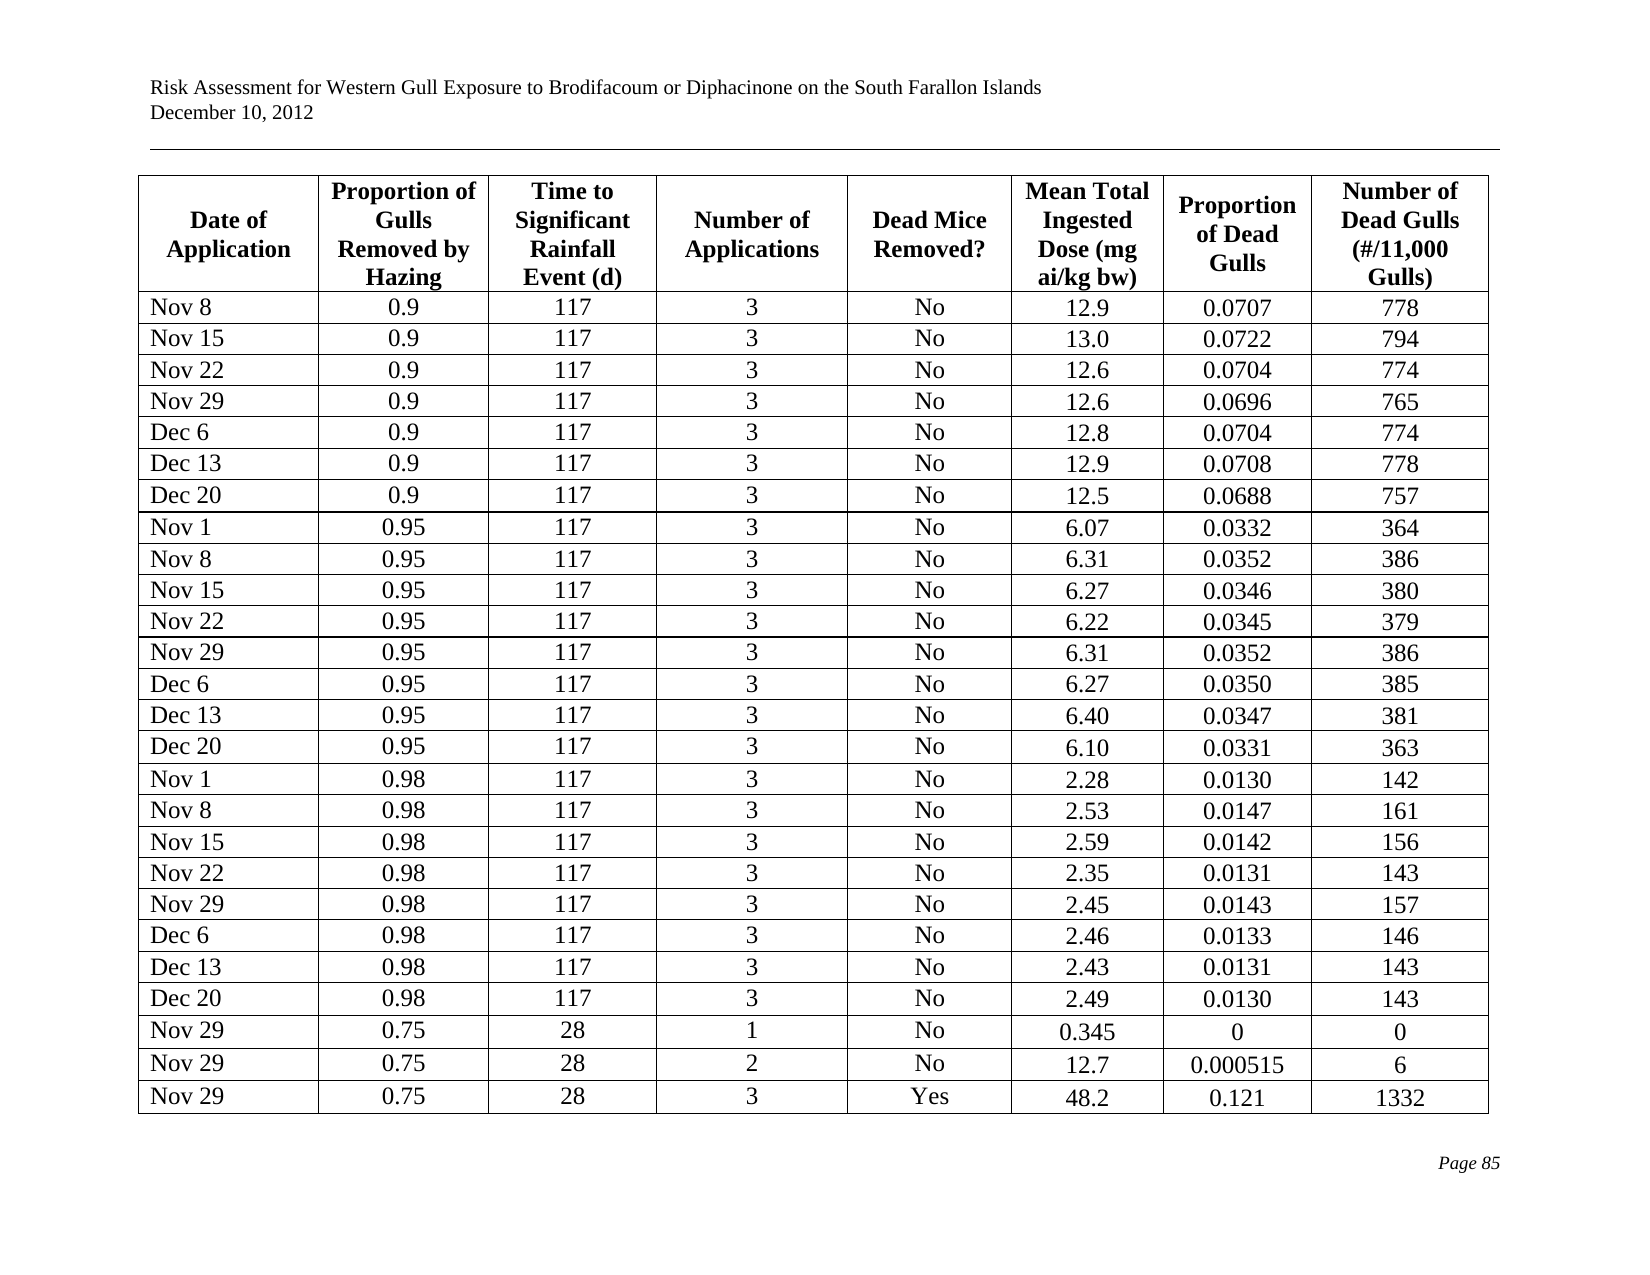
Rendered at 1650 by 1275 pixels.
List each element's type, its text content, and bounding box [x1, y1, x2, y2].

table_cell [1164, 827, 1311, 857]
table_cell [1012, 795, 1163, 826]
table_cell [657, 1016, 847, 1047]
table_cell Nov 8 [139, 544, 318, 574]
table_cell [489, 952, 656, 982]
table_cell No [848, 386, 1011, 416]
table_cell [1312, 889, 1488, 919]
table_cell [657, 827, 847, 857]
table_cell No [848, 449, 1011, 479]
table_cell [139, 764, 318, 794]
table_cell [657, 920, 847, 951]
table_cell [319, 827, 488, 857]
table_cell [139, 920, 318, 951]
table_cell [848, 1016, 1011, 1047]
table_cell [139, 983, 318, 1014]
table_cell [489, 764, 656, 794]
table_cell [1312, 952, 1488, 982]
table_cell 0.9 [319, 324, 488, 354]
table_cell 0.9 [319, 417, 488, 447]
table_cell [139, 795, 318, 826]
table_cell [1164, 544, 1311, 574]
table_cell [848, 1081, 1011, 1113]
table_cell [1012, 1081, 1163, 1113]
table_cell 0.95 [319, 544, 488, 574]
table_cell 0.0704 [1164, 417, 1311, 447]
table_cell 3 [657, 513, 847, 543]
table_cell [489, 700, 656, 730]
table_header Date of Application [139, 176, 318, 291]
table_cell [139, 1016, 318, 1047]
table_cell 117 [489, 513, 656, 543]
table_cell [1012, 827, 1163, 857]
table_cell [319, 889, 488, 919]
table_cell 12.9 [1012, 449, 1163, 479]
table_cell 6.31 [1012, 544, 1163, 574]
table_cell 0.0708 [1164, 449, 1311, 479]
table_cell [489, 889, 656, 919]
table_cell 3 [657, 386, 847, 416]
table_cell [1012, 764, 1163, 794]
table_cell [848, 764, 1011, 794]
table_cell 117 [489, 480, 656, 511]
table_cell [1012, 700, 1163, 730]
table_cell 0.9 [319, 449, 488, 479]
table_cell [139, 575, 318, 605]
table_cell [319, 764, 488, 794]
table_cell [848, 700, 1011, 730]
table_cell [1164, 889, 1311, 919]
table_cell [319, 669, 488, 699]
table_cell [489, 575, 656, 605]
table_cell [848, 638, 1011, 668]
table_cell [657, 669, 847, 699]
table_cell Dec 13 [139, 449, 318, 479]
table_cell Dec 20 [139, 480, 318, 511]
table_cell 0.0704 [1164, 355, 1311, 385]
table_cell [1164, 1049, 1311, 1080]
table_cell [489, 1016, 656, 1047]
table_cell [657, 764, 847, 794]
table_header Proportion of Gulls Removed by Hazing [319, 176, 488, 291]
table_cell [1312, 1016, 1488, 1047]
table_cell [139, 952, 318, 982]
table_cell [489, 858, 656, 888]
table_cell No [848, 355, 1011, 385]
table_cell 12.6 [1012, 386, 1163, 416]
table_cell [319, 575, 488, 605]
table_header Proportion of Dead Gulls [1164, 176, 1311, 291]
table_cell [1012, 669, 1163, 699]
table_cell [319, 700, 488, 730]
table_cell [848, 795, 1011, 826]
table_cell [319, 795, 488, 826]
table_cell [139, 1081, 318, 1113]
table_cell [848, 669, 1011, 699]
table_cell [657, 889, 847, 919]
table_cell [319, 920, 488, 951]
table_cell 3 [657, 417, 847, 447]
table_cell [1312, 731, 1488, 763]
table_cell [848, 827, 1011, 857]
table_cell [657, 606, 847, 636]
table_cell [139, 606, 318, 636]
table_cell 774 [1312, 417, 1488, 447]
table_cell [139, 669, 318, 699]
table_cell 12.8 [1012, 417, 1163, 447]
table_cell 6.07 [1012, 513, 1163, 543]
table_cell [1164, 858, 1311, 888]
table_cell 0.9 [319, 355, 488, 385]
table_cell 3 [657, 449, 847, 479]
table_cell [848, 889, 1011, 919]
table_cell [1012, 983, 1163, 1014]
table_cell 117 [489, 324, 656, 354]
table_cell 765 [1312, 386, 1488, 416]
table_cell No [848, 324, 1011, 354]
table_cell No [848, 417, 1011, 447]
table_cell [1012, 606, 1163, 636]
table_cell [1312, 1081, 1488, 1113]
table_cell No [848, 544, 1011, 574]
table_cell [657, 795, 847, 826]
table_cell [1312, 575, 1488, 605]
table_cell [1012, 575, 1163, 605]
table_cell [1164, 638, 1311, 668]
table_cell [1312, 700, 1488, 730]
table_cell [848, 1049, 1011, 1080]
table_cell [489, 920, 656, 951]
table_cell 117 [489, 355, 656, 385]
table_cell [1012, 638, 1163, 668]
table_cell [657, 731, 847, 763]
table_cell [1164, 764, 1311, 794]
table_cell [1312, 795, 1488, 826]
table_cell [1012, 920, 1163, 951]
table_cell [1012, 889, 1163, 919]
table_cell 778 [1312, 292, 1488, 322]
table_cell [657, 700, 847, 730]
table_cell 3 [657, 355, 847, 385]
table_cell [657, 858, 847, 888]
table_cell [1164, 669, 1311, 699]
table_cell 774 [1312, 355, 1488, 385]
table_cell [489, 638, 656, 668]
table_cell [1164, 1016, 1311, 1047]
table_cell 0.0688 [1164, 480, 1311, 511]
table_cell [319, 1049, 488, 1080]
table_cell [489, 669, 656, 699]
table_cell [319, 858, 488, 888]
table_cell 117 [489, 544, 656, 574]
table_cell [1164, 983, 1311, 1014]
table_cell 364 [1312, 513, 1488, 543]
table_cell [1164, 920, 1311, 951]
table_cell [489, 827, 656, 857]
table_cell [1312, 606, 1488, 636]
table_cell Nov 1 [139, 513, 318, 543]
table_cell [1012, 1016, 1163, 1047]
table_cell 3 [657, 324, 847, 354]
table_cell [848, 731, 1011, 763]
table_cell 13.0 [1012, 324, 1163, 354]
table_cell 3 [657, 544, 847, 574]
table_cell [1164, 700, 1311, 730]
table_cell 117 [489, 386, 656, 416]
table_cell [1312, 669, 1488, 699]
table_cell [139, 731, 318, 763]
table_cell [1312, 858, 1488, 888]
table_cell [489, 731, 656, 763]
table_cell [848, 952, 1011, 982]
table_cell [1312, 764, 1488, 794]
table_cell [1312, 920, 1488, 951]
table_cell 0.0722 [1164, 324, 1311, 354]
table_cell Nov 29 [139, 386, 318, 416]
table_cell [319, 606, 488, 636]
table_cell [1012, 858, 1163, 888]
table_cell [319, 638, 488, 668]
table_cell No [848, 292, 1011, 322]
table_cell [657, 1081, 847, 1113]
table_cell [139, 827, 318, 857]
table_cell 0.9 [319, 292, 488, 322]
table_cell 778 [1312, 449, 1488, 479]
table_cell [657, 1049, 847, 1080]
table_header Mean Total Ingested Dose (mg ai/kg bw) [1012, 176, 1163, 291]
table_header Dead Mice Removed? [848, 176, 1011, 291]
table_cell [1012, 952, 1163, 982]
table_cell 0.9 [319, 386, 488, 416]
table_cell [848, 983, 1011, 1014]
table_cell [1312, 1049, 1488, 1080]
table_cell Nov 22 [139, 355, 318, 385]
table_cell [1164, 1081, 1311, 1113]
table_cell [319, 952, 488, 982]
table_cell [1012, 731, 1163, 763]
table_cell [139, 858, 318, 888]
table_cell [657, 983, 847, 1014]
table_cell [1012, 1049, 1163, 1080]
table_cell 117 [489, 292, 656, 322]
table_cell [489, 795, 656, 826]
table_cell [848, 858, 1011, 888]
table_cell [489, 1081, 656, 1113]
table_cell 12.6 [1012, 355, 1163, 385]
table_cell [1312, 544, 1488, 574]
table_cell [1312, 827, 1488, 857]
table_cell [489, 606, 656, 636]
table_cell 0.0707 [1164, 292, 1311, 322]
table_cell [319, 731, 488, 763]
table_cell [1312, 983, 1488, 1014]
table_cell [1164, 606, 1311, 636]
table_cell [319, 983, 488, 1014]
table_header Number of Applications [657, 176, 847, 291]
table_cell Dec 6 [139, 417, 318, 447]
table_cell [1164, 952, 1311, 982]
table_cell No [848, 480, 1011, 511]
table_header Time to Significant Rainfall Event (d) [489, 176, 656, 291]
table_cell 12.9 [1012, 292, 1163, 322]
table_cell Nov 15 [139, 324, 318, 354]
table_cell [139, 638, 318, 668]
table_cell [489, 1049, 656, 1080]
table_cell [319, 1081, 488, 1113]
table_cell 0.95 [319, 513, 488, 543]
table_cell 12.5 [1012, 480, 1163, 511]
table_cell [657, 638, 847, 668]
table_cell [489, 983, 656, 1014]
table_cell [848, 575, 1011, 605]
table_cell 794 [1312, 324, 1488, 354]
table_cell No [848, 513, 1011, 543]
table_cell 117 [489, 417, 656, 447]
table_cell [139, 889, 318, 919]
table_cell 757 [1312, 480, 1488, 511]
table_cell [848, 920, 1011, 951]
table_cell 3 [657, 292, 847, 322]
table_header Number of Dead Gulls (#/11,000 Gulls) [1312, 176, 1488, 291]
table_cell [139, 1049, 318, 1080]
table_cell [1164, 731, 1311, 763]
table_cell 0.0332 [1164, 513, 1311, 543]
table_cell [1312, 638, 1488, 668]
table_cell Nov 8 [139, 292, 318, 322]
table_cell 0.9 [319, 480, 488, 511]
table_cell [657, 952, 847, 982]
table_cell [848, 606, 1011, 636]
table_cell 0.0696 [1164, 386, 1311, 416]
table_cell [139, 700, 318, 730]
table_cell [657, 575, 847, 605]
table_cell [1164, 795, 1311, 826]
table_cell 117 [489, 449, 656, 479]
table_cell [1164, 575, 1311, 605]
table_cell 3 [657, 480, 847, 511]
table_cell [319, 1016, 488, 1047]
